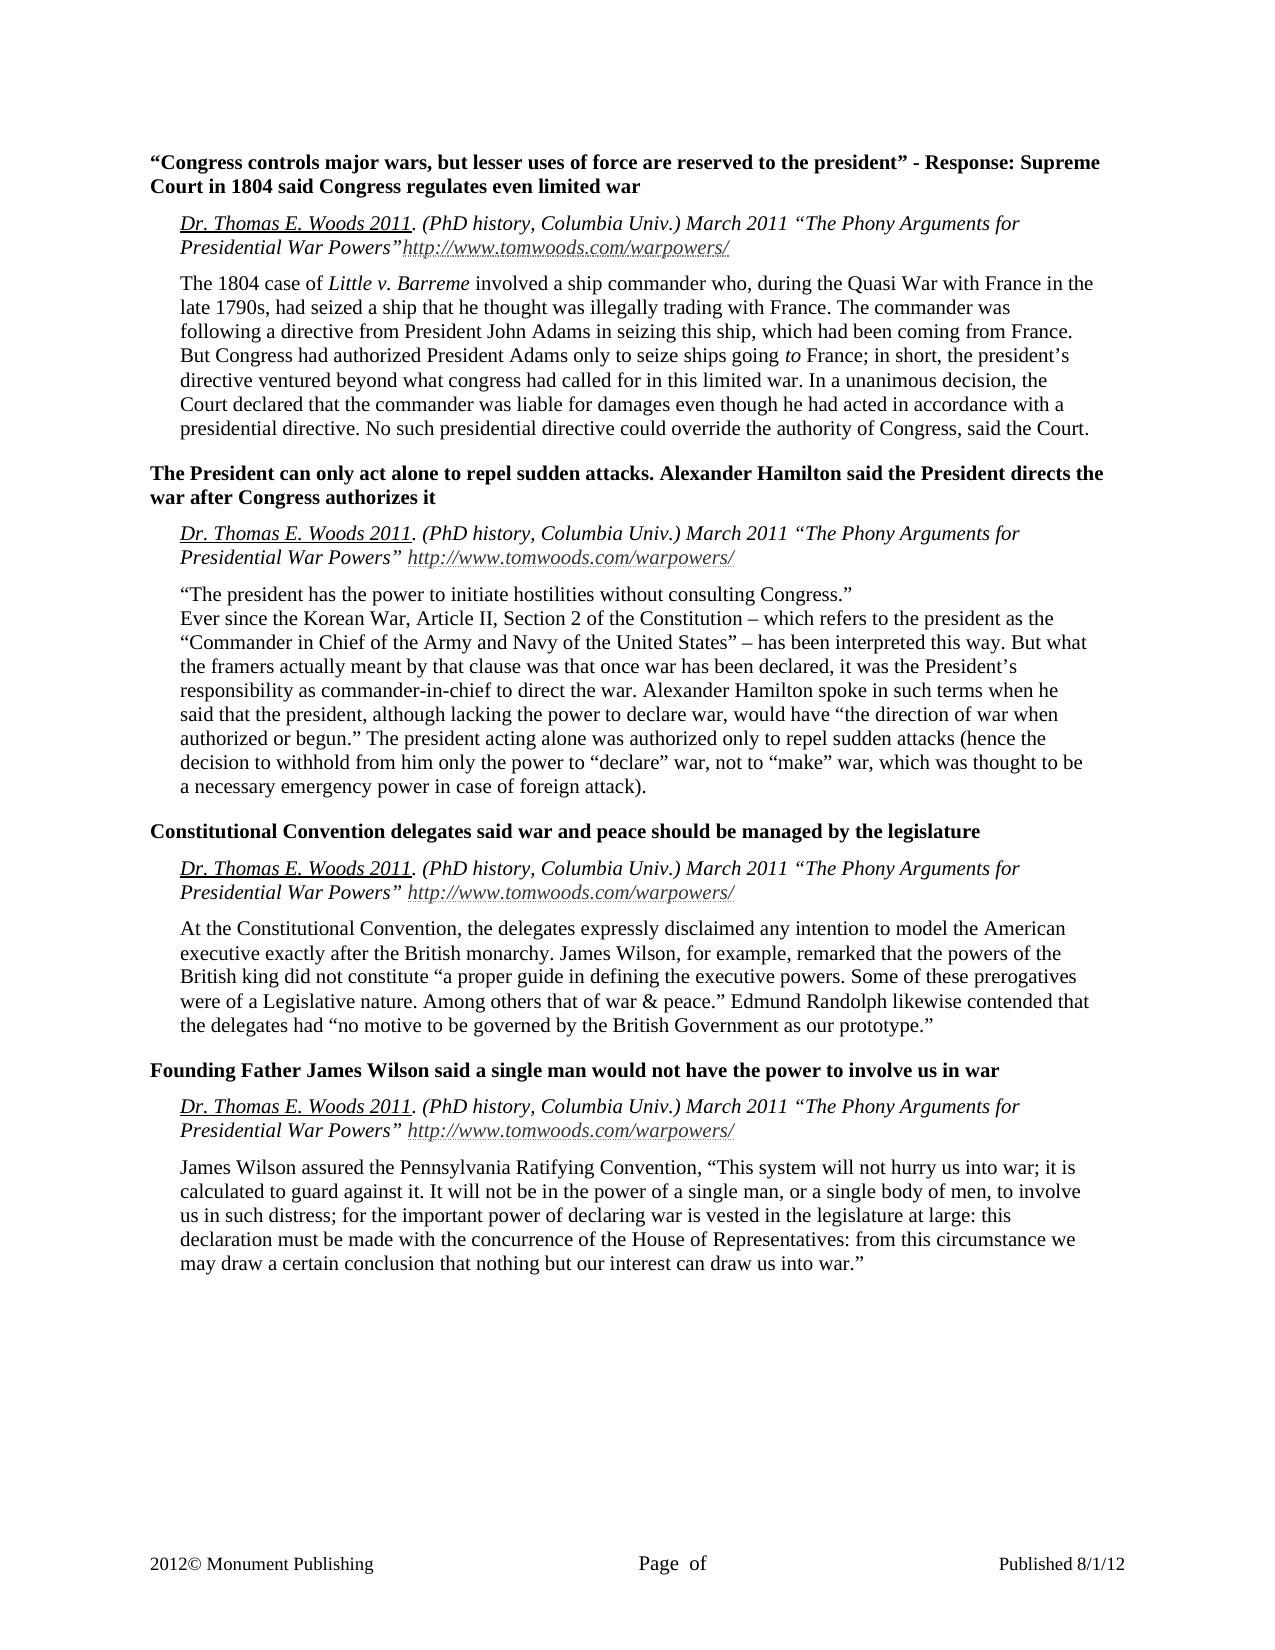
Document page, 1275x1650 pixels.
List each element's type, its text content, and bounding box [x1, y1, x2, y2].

text Ever since the Korean War, Article II, Section 2 of the Constitution – which refers to the president as the “Commander in Chief of the Army and Navy of the United States” – has been interpreted this way. But what the framers actually meant by that clause was that once war has been declared, it was the President’s responsibility as commander-in-chief to direct the war. Alexander Hamilton spoke in such terms when he said that the president, although lacking the power to declare war, would have “the direction of war when authorized or begun.” The president acting alone was authorized only to repel sudden attacks (hence the decision to withhold from him only the power to “declare” war, not to “make” war, which was thought to be a necessary emergency power in case of foreign attack). [180, 606, 1095, 798]
text “The president has the power to initiate hostilities without consulting Congress.” [180, 582, 1200, 606]
text Founding Father James Wilson said a single man would not have the power to involve us in war [150, 1057, 1125, 1082]
text James Wilson assured the Pennsylvania Ratifying Convention, “This system will not hurry us into war; it is calculated to guard against it. It will not be in the power of a single man, or a single body of men, to involve us in such distress; for the important power of declaring war is vested in the legislature at large: this declaration must be made with the concurrence of the House of Representatives: from this circumstance we may draw a certain conclusion that nothing but our interest can draw us into war.” [180, 1155, 1095, 1275]
text Constitutional Convention delegates said war and peace should be managed by the legislature [150, 819, 1125, 843]
text The 1804 case of Little v. Barreme involved a ship commander who, during the Quasi War with France in the late 1790s, had seized a ship that he thought was illegally trading with France. The commander was following a directive from President John Adams in seizing this ship, which had been coming from France. But Congress had authorized President Adams only to seize ships going to France; in short, the president’s directive ventured beyond what congress had called for in this limited war. In a unanimous decision, the Court declared that the commander was liable for damages even though he had acted in accordance with a presidential directive. No such presidential directive could override the authority of Congress, said the Court. [180, 271, 1095, 440]
text The President can only act alone to repel sudden attacks. Alexander Hamilton said the President directs the war after Congress authorizes it [150, 461, 1125, 509]
text At the Constitutional Convention, the delegates expressly disclaimed any intention to model the American executive exactly after the British monarchy. James Wilson, for example, remarked that the powers of the British king did not constitute “a proper guide in defining the executive powers. Some of these prerogatives were of a Legislative nature. Among others that of war & peace.” Edmund Randolph likewise contended that the delegates had “no motive to be governed by the British Government as our prototype.” [180, 916, 1095, 1037]
text “Congress controls major wars, but lesser uses of force are reserved to the president” - Response: Supreme Court in 1804 said Congress regulates even limited war [150, 150, 1125, 198]
